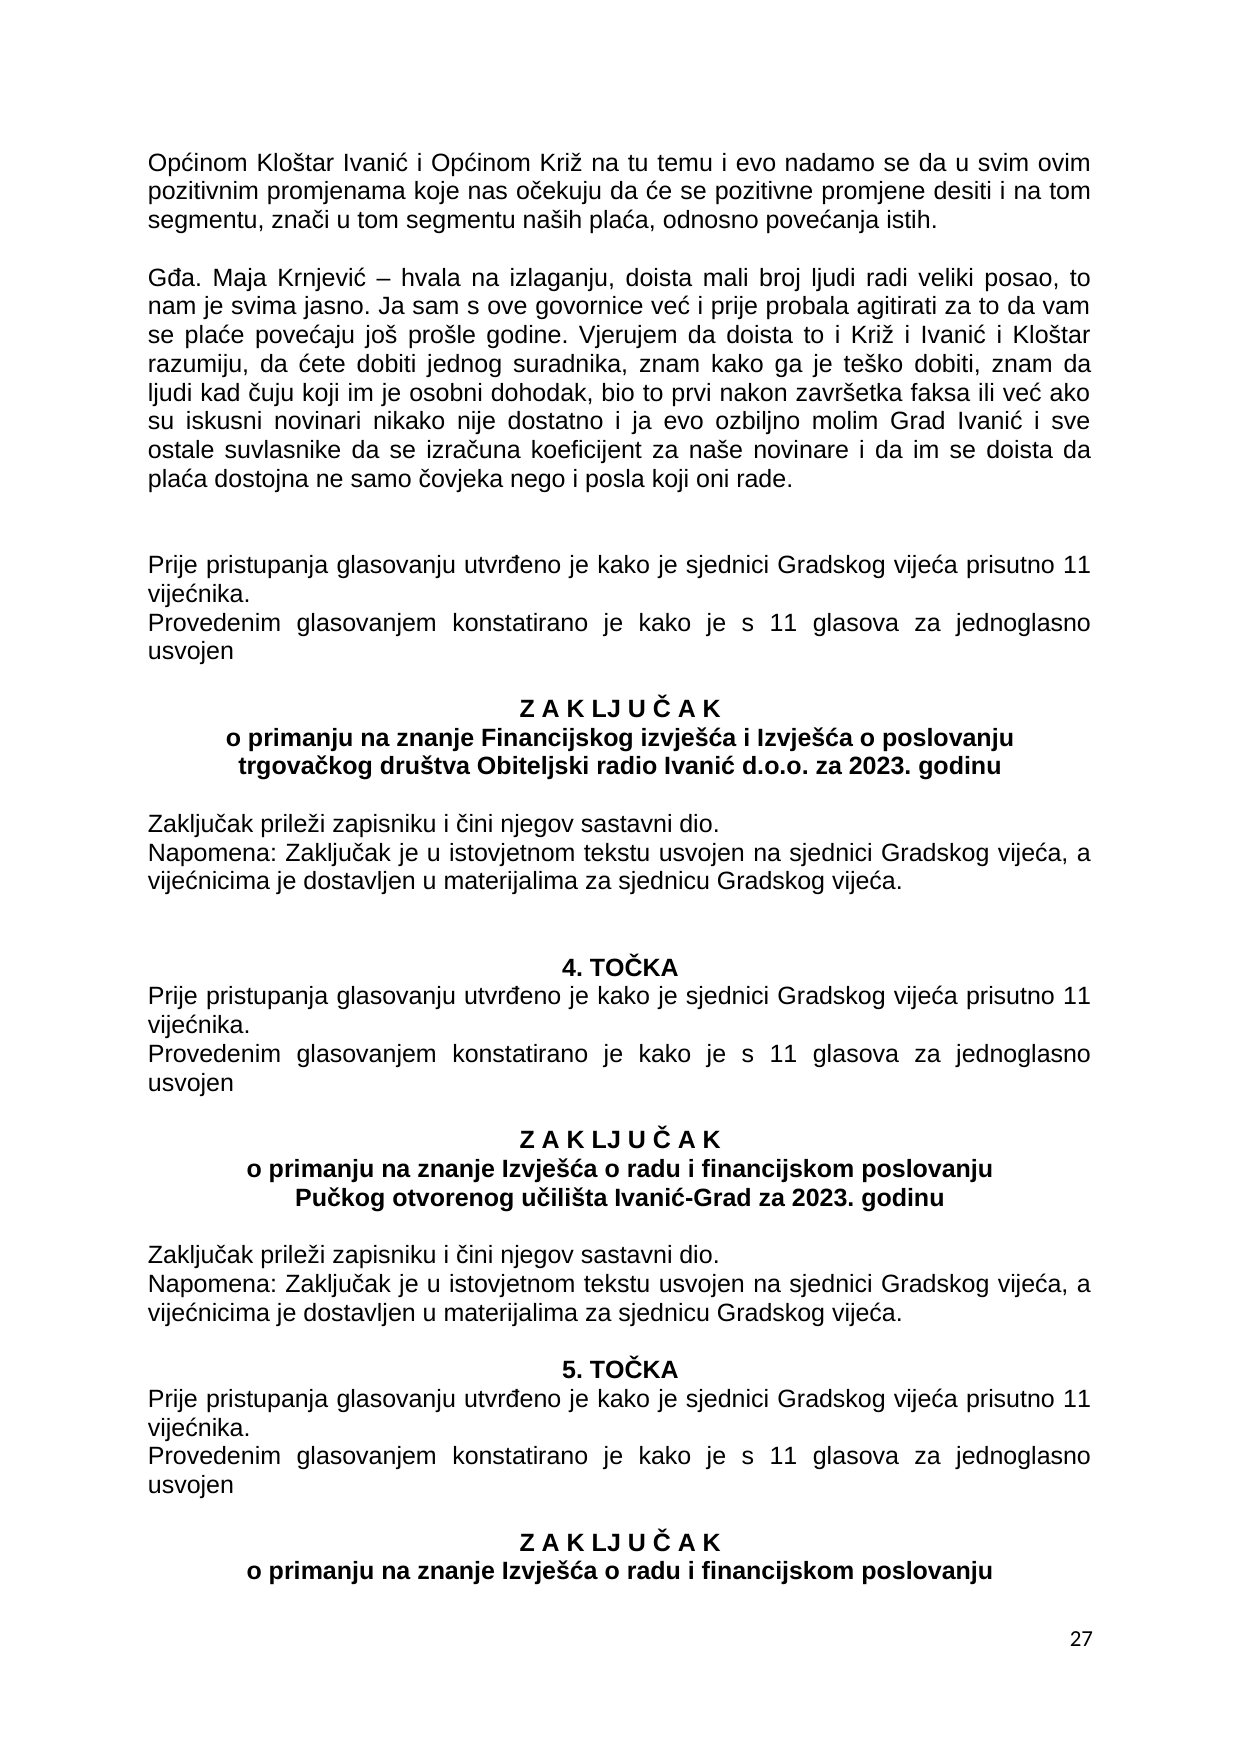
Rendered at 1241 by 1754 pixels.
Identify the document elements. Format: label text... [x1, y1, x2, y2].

text Provedenim glasovanjem konstatirano je kako je s 11 glasova za jednoglasno usvojen [148, 1441, 1093, 1499]
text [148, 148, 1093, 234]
text Prije pristupanja glasovanju utvrđeno je kako je sjednici Gradskog vijeća prisutno 11 vijećnika. [148, 550, 1093, 608]
text Pučkog otvorenog učilišta Ivanić-Grad za 2023. godinu [148, 1183, 1093, 1211]
text Gđa. Maja Krnjević – hvala na izlaganju, doista mali broj ljudi radi veliki posao, to nam je svima jasno. Ja sam s ove govornice već i prije probala agitirati za to da vam se plaće povećaju još prošle godine. Vjerujem da doista to i Križ i Ivanić i Kloštar razumiju, da ćete dobiti jednog suradnika, znam kako ga je teško dobiti, znam da ljudi kad čuju koji im je osobni dohodak, bio to prvi nakon završetka faksa ili već ako su iskusni novinari nikako nije dostatno i ja evo ozbiljno molim Grad Ivanić i sve ostale suvlasnike da se izračuna koeficijent za naše novinare i da im se doista da plaća dostojna ne samo čovjeka nego i posla koji oni rade. [148, 263, 1093, 493]
text Z A K LJ U Č A K [148, 1125, 1093, 1154]
text Z A K LJ U Č A K [148, 694, 1093, 723]
text o primanju na znanje Izvješća o radu i financijskom poslovanju [148, 1154, 1093, 1183]
text o primanju na znanje Financijskog izvješća i Izvješća o poslovanju [148, 723, 1093, 751]
text 4. TOČKA [148, 953, 1093, 981]
text trgovačkog društva Obiteljski radio Ivanić d.o.o. za 2023. godinu [148, 751, 1093, 780]
text o primanju na znanje Izvješća o radu i financijskom poslovanju [148, 1556, 1093, 1585]
text Z A K LJ U Č A K [148, 1528, 1093, 1556]
text Zaključak prileži zapisniku i čini njegov sastavni dio. [148, 809, 1093, 838]
text Zaključak prileži zapisniku i čini njegov sastavni dio. [148, 1240, 1093, 1269]
text Provedenim glasovanjem konstatirano je kako je s 11 glasova za jednoglasno usvojen [148, 608, 1093, 665]
text Provedenim glasovanjem konstatirano je kako je s 11 glasova za jednoglasno usvojen [148, 1039, 1093, 1096]
text 5. TOČKA [148, 1355, 1093, 1384]
text Prije pristupanja glasovanju utvrđeno je kako je sjednici Gradskog vijeća prisutno 11 vijećnika. [148, 1384, 1093, 1441]
text Prije pristupanja glasovanju utvrđeno je kako je sjednici Gradskog vijeća prisutno 11 vijećnika. [148, 981, 1093, 1039]
